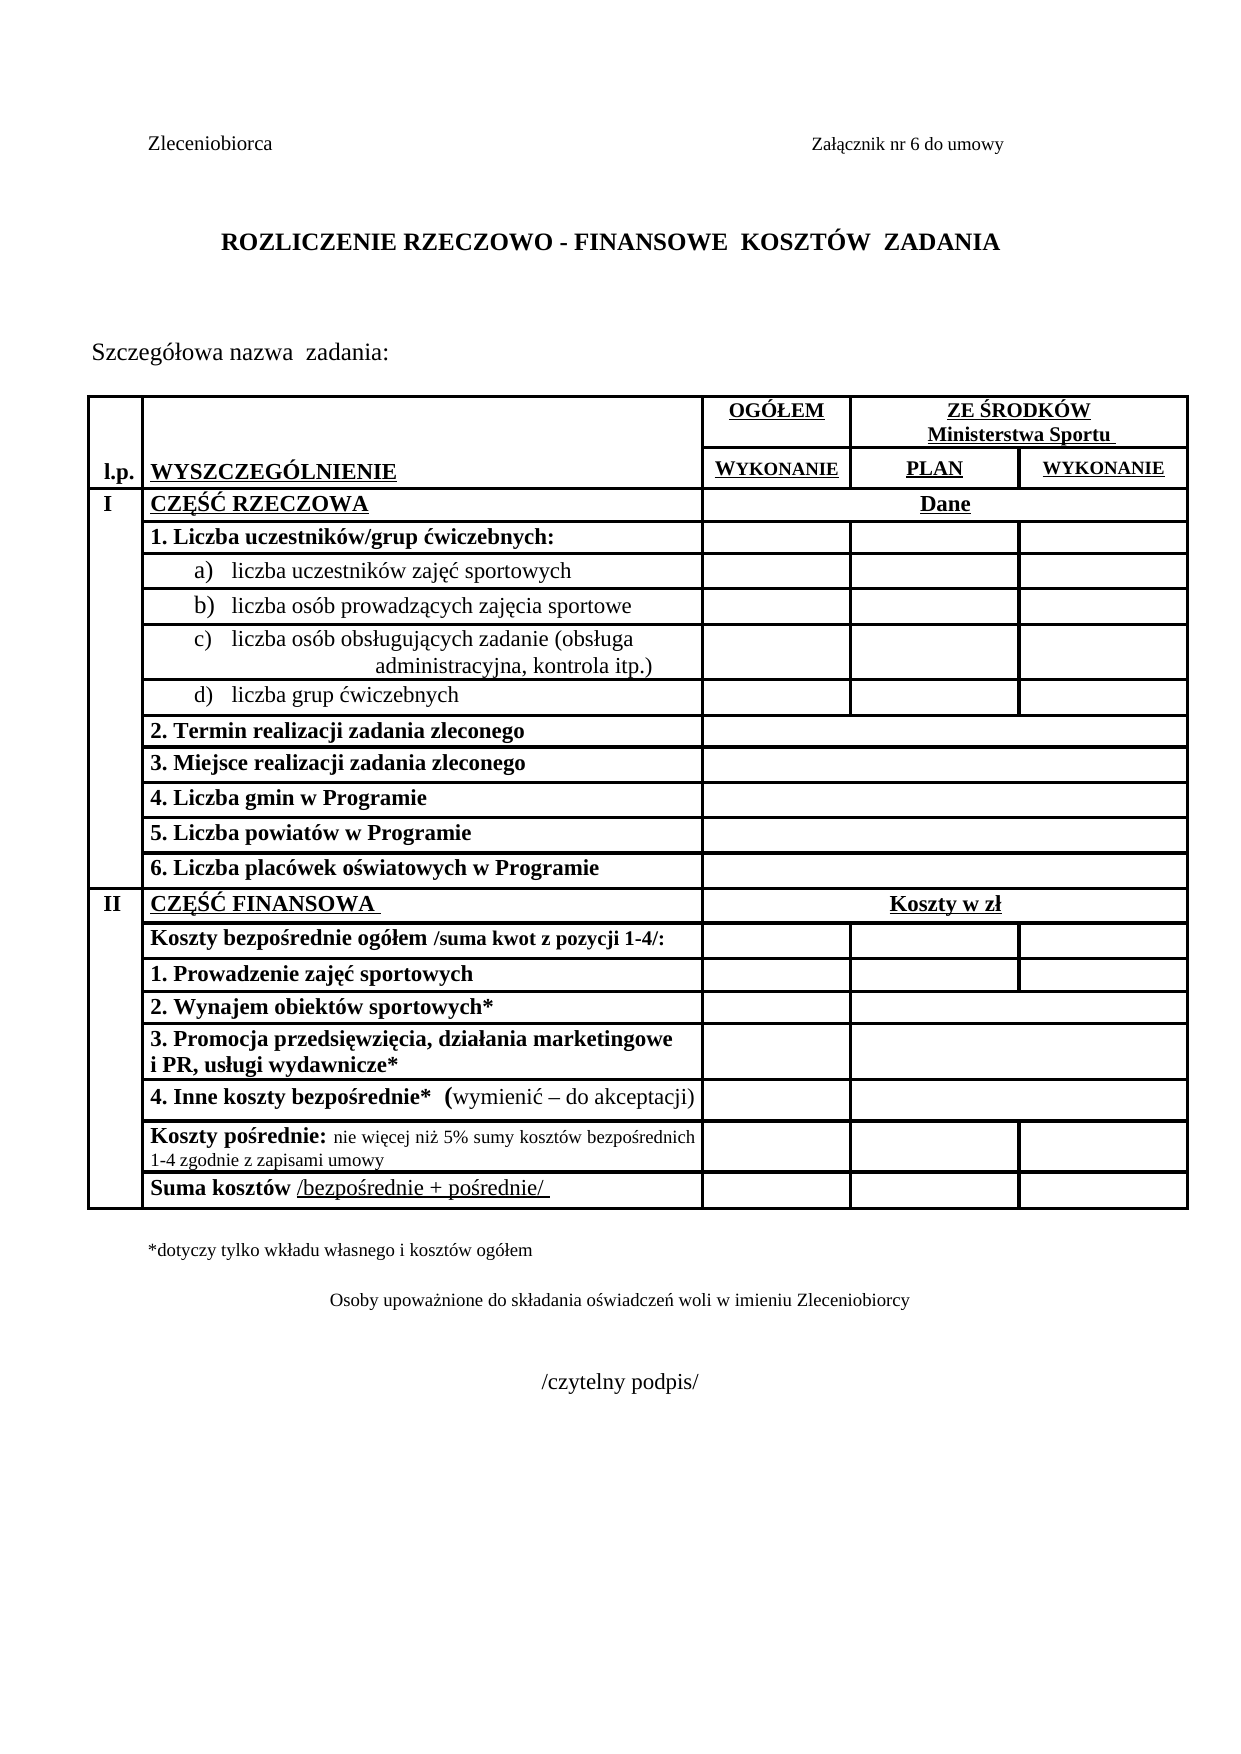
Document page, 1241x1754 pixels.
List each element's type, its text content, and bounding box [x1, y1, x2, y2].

table_cell [852, 1174, 1017, 1207]
table_cell [852, 681, 1017, 713]
table_cell 4. Inne koszty bezpośrednie* (wymienić – do akceptacji) [144, 1081, 701, 1119]
table_cell [704, 1081, 849, 1119]
table_cell [852, 590, 1017, 622]
table_cell Suma kosztów /bezpośrednie + pośrednie/ [144, 1174, 701, 1207]
text Osoby upoważnione do składania oświadczeń woli w imieniu Zleceniobiorcy [148, 1289, 1093, 1311]
table_cell [1021, 626, 1186, 678]
table_header ZE ŚRODKÓW Ministerstwa Sportu [852, 398, 1186, 446]
table_cell [1021, 590, 1186, 622]
table_cell [704, 749, 1186, 781]
table_cell [852, 1025, 1186, 1078]
table_cell 3. Miejsce realizacji zadania zleconego [144, 749, 701, 781]
table_cell [852, 925, 1017, 957]
table_cell liczba uczestników zajęć sportowych [144, 555, 701, 587]
table_cell liczba osób prowadzących zajęcia sportowe [144, 590, 701, 622]
table_cell 6. Liczba placówek oświatowych w Programie [144, 855, 701, 887]
table_header WYSZCZEGÓLNIENIE [144, 398, 701, 487]
table_cell [852, 1081, 1186, 1119]
table_header OGÓŁEM [704, 398, 849, 446]
table_cell 2. Termin realizacji zadania zleconego [144, 717, 701, 745]
table_cell [704, 819, 1186, 851]
text *dotyczy tylko wkładu własnego i kosztów ogółem [148, 1239, 1093, 1260]
text Zleceniobiorca Załącznik nr 6 do umowy [148, 131, 1137, 155]
table_cell [704, 855, 1186, 887]
table_cell WYKONANIE [704, 449, 849, 487]
table_cell I [90, 490, 141, 887]
table_cell 4. Liczba gmin w Programie [144, 784, 701, 816]
table_cell [1021, 555, 1186, 587]
table_cell [704, 555, 849, 587]
table_cell [704, 523, 849, 552]
table_cell [704, 717, 1186, 745]
table_cell 2. Wynajem obiektów sportowych* [144, 993, 701, 1022]
table_cell [704, 590, 849, 622]
table_cell [852, 960, 1017, 990]
table_cell [852, 523, 1017, 552]
table_header l.p. [90, 398, 141, 487]
table_cell 1. Liczba uczestników/grup ćwiczebnych: [144, 523, 701, 552]
table_cell 1. Prowadzenie zajęć sportowych [144, 960, 701, 990]
table_cell 5. Liczba powiatów w Programie [144, 819, 701, 851]
table_cell Dane [704, 490, 1186, 520]
table_cell [704, 681, 849, 713]
table_cell [852, 555, 1017, 587]
table_cell II [90, 890, 141, 1207]
subtitle ROZLICZENIE RZECZOWO - FINANSOWE KOSZTÓW ZADANIA [129, 227, 1093, 256]
table_cell [852, 993, 1186, 1022]
table_cell [1021, 1123, 1186, 1170]
table_cell [704, 925, 849, 957]
subtitle Szczegółowa nazwa zadania: [91, 337, 1093, 366]
table_cell [1021, 925, 1186, 957]
table_cell [1021, 523, 1186, 552]
table_cell [1021, 960, 1186, 990]
table_cell [852, 626, 1017, 678]
table_cell [1021, 1174, 1186, 1207]
table_cell CZĘŚĆ FINANSOWA [144, 890, 701, 921]
table_cell [704, 960, 849, 990]
text /czytelny podpis/ [148, 1368, 900, 1394]
table_cell [1021, 681, 1186, 713]
table_cell 3. Promocja przedsięwzięcia, działania marketingowe i PR, usługi wydawnicze* [144, 1025, 701, 1078]
table_cell [704, 626, 849, 678]
table_cell [852, 1123, 1017, 1170]
table_cell liczba grup ćwiczebnych [144, 681, 701, 713]
table_cell Koszty bezpośrednie ogółem /suma kwot z pozycji 1-4/: [144, 925, 701, 957]
table_cell [704, 1123, 849, 1170]
table_cell PLAN [852, 449, 1017, 487]
table_cell Koszty pośrednie: nie więcej niż 5% sumy kosztów bezpośrednich 1-4 zgodnie z zapisami umowy [144, 1123, 701, 1170]
table_cell Koszty w zł [704, 890, 1186, 921]
table_cell [704, 1025, 849, 1078]
table_cell [704, 784, 1186, 816]
table_cell [704, 1174, 849, 1207]
table_cell liczba osób obsługujących zadanie (obsługa administracyjna, kontrola itp.) [144, 626, 701, 678]
table_cell [704, 993, 849, 1022]
table_cell WYKONANIE [1021, 449, 1186, 487]
table_cell CZĘŚĆ RZECZOWA [144, 490, 701, 520]
